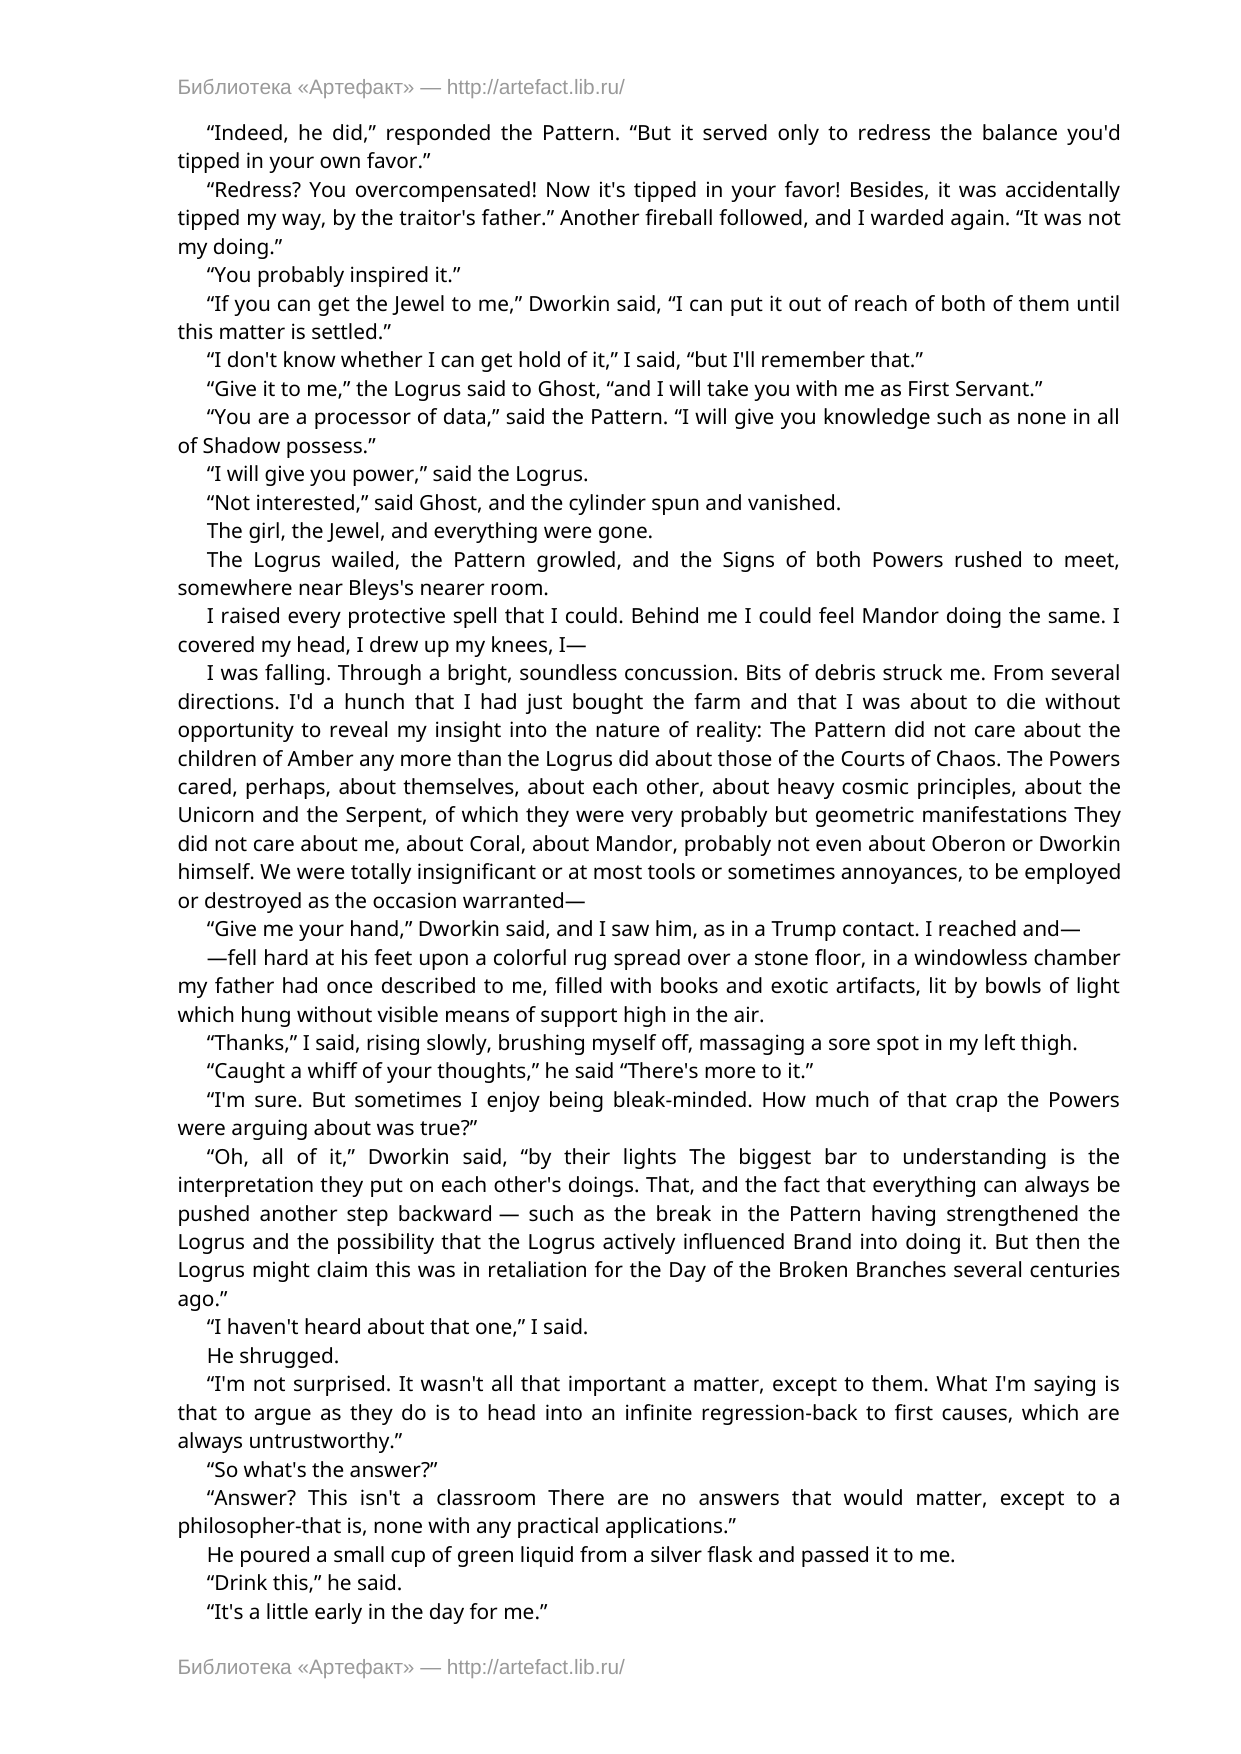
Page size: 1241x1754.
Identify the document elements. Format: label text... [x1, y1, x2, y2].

text “I'm not surprised. It wasn't all that important a matter, except to them. What I'm saying is that to argue as they do is to head into an infinite regression-back to first causes, which are always untrustworthy.” [177, 1369, 1122, 1455]
text The girl, the Jewel, and everything were gone. [177, 516, 1122, 545]
text —fell hard at his feet upon a colorful rug spread over a stone floor, in a windowless chamber my father had once described to me, filled with books and exotic artifacts, lit by bowls of light which hung without visible means of support high in the air. [177, 943, 1122, 1028]
text “Drink this,” he said. [177, 1568, 1122, 1597]
text I was falling. Through a bright, soundless concussion. Bits of debris struck me. From several directions. I'd a hunch that I had just bought the farm and that I was about to die without opportunity to reveal my insight into the nature of reality: The Pattern did not care about the children of Amber any more than the Logrus did about those of the Courts of Chaos. The Powers cared, perhaps, about themselves, about each other, about heavy cosmic principles, about the Unicorn and the Serpent, of which they were very probably but geometric manifestations They did not care about me, about Coral, about Mandor, probably not even about Oberon or Dworkin himself. We were totally insignificant or at most tools or sometimes annoyances, to be employed or destroyed as the occasion warranted— [177, 658, 1122, 914]
text “Caught a whiff of your thoughts,” he said “There's more to it.” [177, 1057, 1122, 1085]
text “If you can get the Jewel to me,” Dworkin said, “I can put it out of reach of both of them until this matter is settled.” [177, 289, 1122, 346]
text “Redress? You overcompensated! Now it's tipped in your favor! Besides, it was accidentally tipped my way, by the traitor's father.” Another fireball followed, and I warded again. “It was not my doing.” [177, 175, 1122, 260]
text “Oh, all of it,” Dworkin said, “by their lights The biggest bar to understanding is the interpretation they put on each other's doings. That, and the fact that everything can always be pushed another step backward — such as the break in the Pattern having strengthened the Logrus and the possibility that the Logrus actively influenced Brand into doing it. But then the Logrus might claim this was in retaliation for the Day of the Broken Branches several centuries ago.” [177, 1142, 1122, 1312]
text “Give it to me,” the Logrus said to Ghost, “and I will take you with me as First Servant.” [177, 374, 1122, 402]
text “You are a processor of data,” said the Pattern. “I will give you knowledge such as none in all of Shadow possess.” [177, 402, 1122, 459]
text “Answer? This isn't a classroom There are no answers that would matter, except to a philosopher-that is, none with any practical applications.” [177, 1483, 1122, 1540]
text “Thanks,” I said, rising slowly, brushing myself off, massaging a sore spot in my left thigh. [177, 1028, 1122, 1057]
text I raised every protective spell that I could. Behind me I could feel Mandor doing the same. I covered my head, I drew up my knees, I— [177, 602, 1122, 658]
text “I'm sure. But sometimes I enjoy being bleak-minded. How much of that crap the Powers were arguing about was true?” [177, 1085, 1122, 1142]
text “It's a little early in the day for me.” [177, 1597, 1122, 1625]
text “Give me your hand,” Dworkin said, and I saw him, as in a Trump contact. I reached and— [177, 914, 1122, 943]
text “So what's the answer?” [177, 1455, 1122, 1483]
text “I haven't heard about that one,” I said. [177, 1312, 1122, 1341]
text “I don't know whether I can get hold of it,” I said, “but I'll remember that.” [177, 346, 1122, 374]
text “Not interested,” said Ghost, and the cylinder spun and vanished. [177, 488, 1122, 516]
text The Logrus wailed, the Pattern growled, and the Signs of both Powers rushed to meet, somewhere near Bleys's nearer room. [177, 545, 1122, 602]
text “You probably inspired it.” [177, 260, 1122, 289]
text “I will give you power,” said the Logrus. [177, 459, 1122, 488]
text “Indeed, he did,” responded the Pattern. “But it served only to redress the balance you'd tipped in your own favor.” [177, 118, 1122, 175]
text He poured a small cup of green liquid from a silver flask and passed it to me. [177, 1540, 1122, 1568]
text He shrugged. [177, 1341, 1122, 1369]
